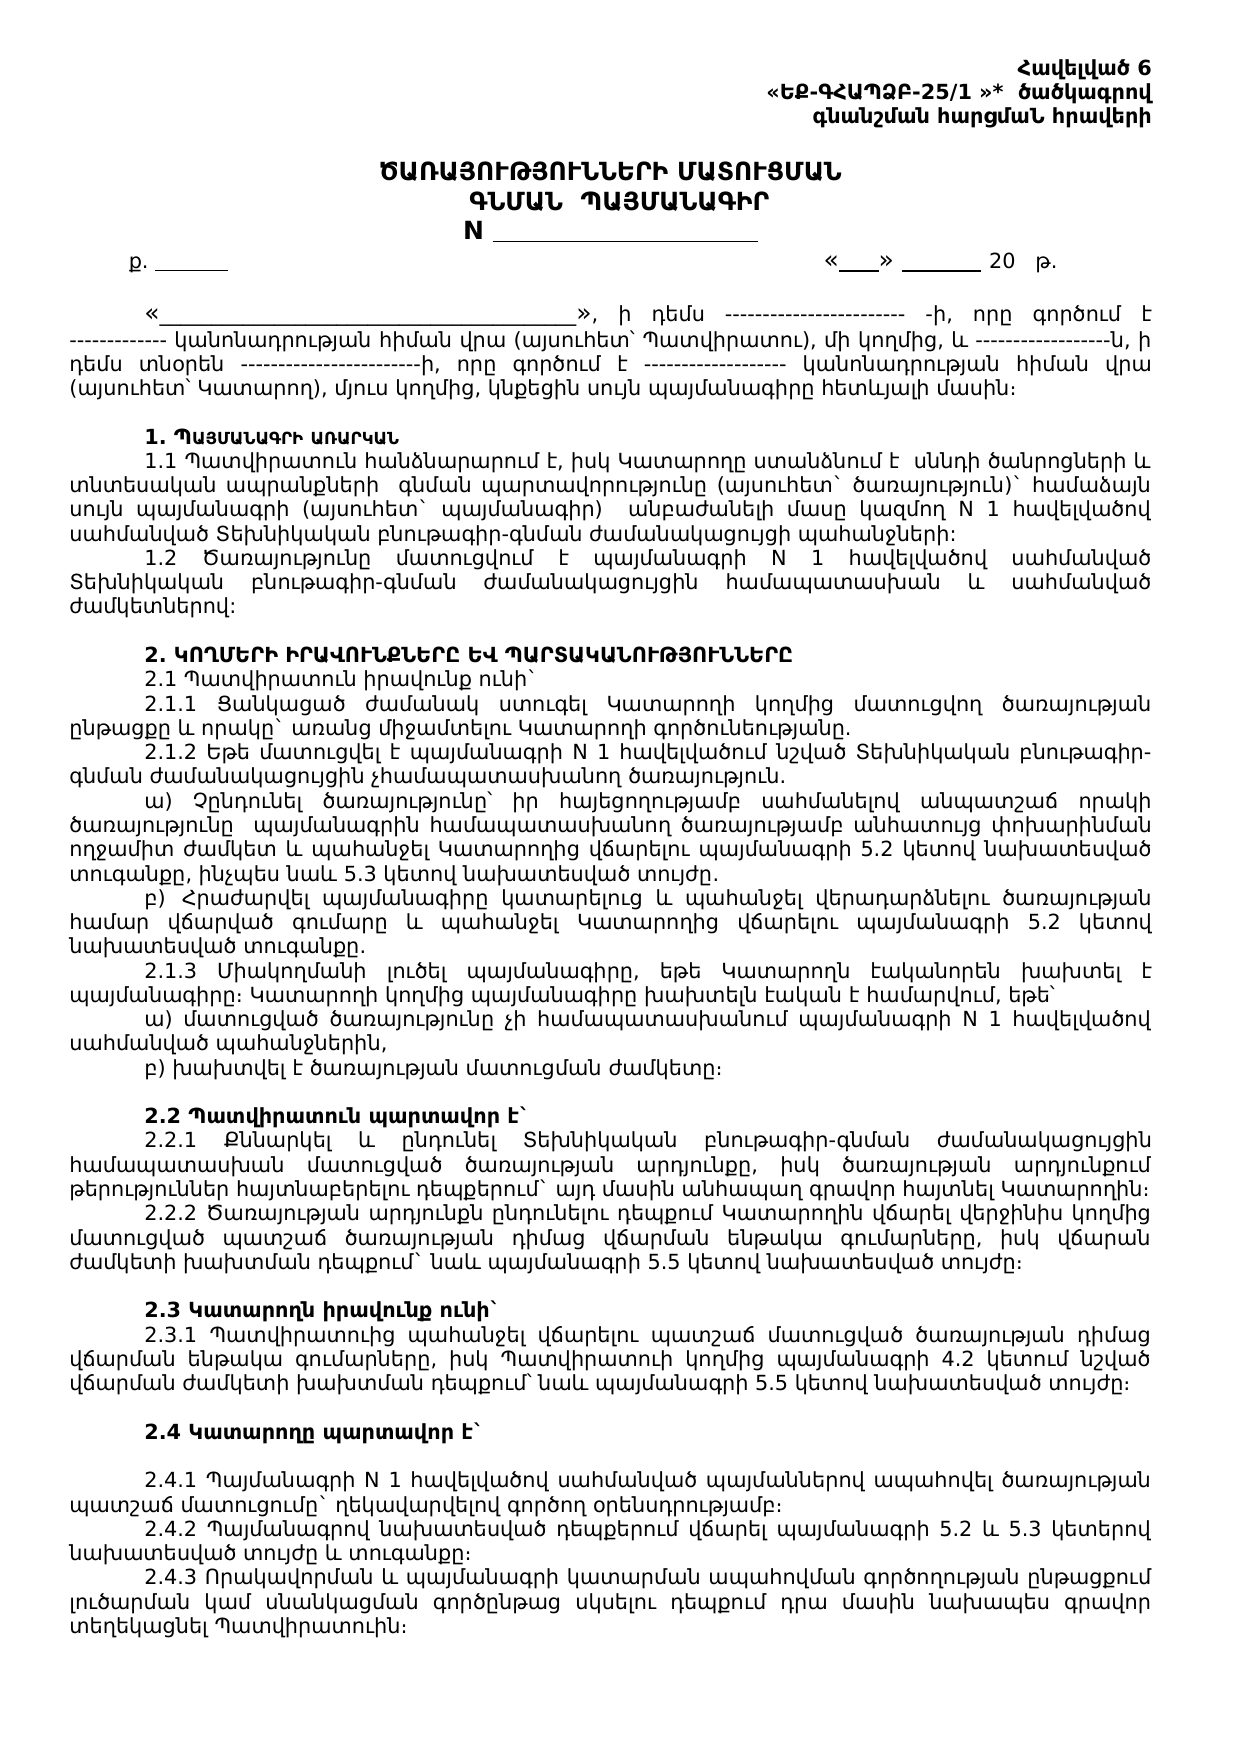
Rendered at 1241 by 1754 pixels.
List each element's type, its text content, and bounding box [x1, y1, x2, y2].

text 2.4.3 Որակավորման և պայմանագրի կատարման ապահովման գործողության ընթացքում լուծարման կամ սնանկացման գործընթաց սկսելու դեպքում դրա մասին նախապես գրավոր տեղեկացնել Պատվիրատուին։ [69, 1565, 1152, 1638]
text 2.2.1 Քննարկել և ընդունել Տեխնիկական բնութագիր-գնման ժամանակացույցին համապատասխան մատուցված ծառայության արդյունքը, իսկ ծառայության արդյունքում թերություններ հայտնաբերելու դեպքերում` այդ մասին անհապաղ գրավոր հայտնել Կատարողին։ [69, 1128, 1152, 1201]
text 2.4.2 Պայմանագրով նախատեսված դեպքերում վճարել պայմանագրի 5.2 և 5.3 կետերով նախատեսված տույժը և տուգանքը։ [69, 1517, 1152, 1565]
text 1. Պայմանագրի առարկան [69, 425, 1152, 449]
text ԳՆՄԱՆ ՊԱՅՄԱՆԱԳԻՐ [54, 187, 1152, 216]
text 2.4.1 Պայմանագրի N 1 հավելվածով սահմանված պայմաններով ապահովել ծառայության պատշաճ մատուցումը` ղեկավարվելով գործող օրենսդրությամբ։ [69, 1468, 1152, 1517]
text 2.1 Պատվիրատուն իրավունք ունի` [69, 667, 1152, 692]
text 2.3.1 Պատվիրատուից պահանջել վճարելու պատշաճ մատուցված ծառայության դիմաց վճարման ենթակա գումարները, իսկ Պատվիրատուի կողմից պայմանագրի 4.2 կետում նշված վճարման ժամկետի խախտման դեպքում՝ նաև պայմանագրի 5.5 կետով նախատեսված տույժը։ [69, 1323, 1152, 1396]
text «ԵՔ-ԳՀԱՊՁԲ-25/1 »* ծածկագրով [69, 80, 1152, 104]
text 2.4 Կատարողը պարտավոր է` [69, 1420, 1152, 1444]
text ա) մատուցված ծառայությունը չի համապատասխանում պայմանագրի N 1 հավելվածով սահմանված պահանջներին, [69, 1007, 1152, 1056]
text 1.1 Պատվիրատուն հանձնարարում է, իսկ Կատարողը ստանձնում է սննդի ծանրոցների և տնտեսական ապրանքների գնման պարտավորությունը (այսուհետ` ծառայություն)` համաձայն սույն պայմանագրի (այսուհետ` պայմանագիր) անբաժանելի մասը կազմող N 1 հավելվածով սահմանված Տեխնիկական բնութագիր-գնման ժամանակացույցի պահանջների: [69, 449, 1152, 546]
text գնանշման հարցմաՆ հրավերի [69, 104, 1152, 128]
text 2.2 Պատվիրատուն պարտավոր է` [69, 1104, 1152, 1128]
text 2. ԿՈՂՄԵՐԻ ԻՐԱՎՈՒՆՔՆԵՐԸ ԵՎ ՊԱՐՏԱԿԱՆՈՒԹՅՈՒՆՆԵՐԸ [69, 643, 1152, 667]
text 1.2 Ծառայությունը մատուցվում է պայմանագրի N 1 հավելվածով սահմանված Տեխնիկական բնութագիր-գնման ժամանակացույցին համապատասխան և սահմանված ժամկետներով: [69, 546, 1152, 619]
text բ) խախտվել է ծառայության մատուցման ժամկետը։ [69, 1056, 1152, 1080]
text բ) Հրաժարվել պայմանագիրը կատարելուց և պահանջել վերադարձնելու ծառայության համար վճարված գումարը և պահանջել Կատարողից վճարելու պայմանագրի 5.2 կետով նախատեսված տուգանքը. [69, 886, 1152, 959]
text ք. « » 20 թ. [69, 245, 1152, 274]
text N [54, 216, 1152, 245]
text 2.1.1 Ցանկացած ժամանակ ստուգել Կատարողի կողմից մատուցվող ծառայության ընթացքը և որակը` առանց միջամտելու Կատարողի գործունեությանը. [69, 692, 1152, 740]
text 2.1.3 Միակողմանի լուծել պայմանագիրը, եթե Կատարողն էականորեն խախտել է պայմանագիրը։ Կատարողի կողմից պայմանագիրը խախտելն էական է համարվում, եթե՝ [69, 959, 1152, 1007]
text ա) Չընդունել ծառայությունը՝ իր հայեցողությամբ սահմանելով անպատշաճ որակի ծառայությունը պայմանագրին համապատասխանող ծառայությամբ անհատույց փոխարինման ողջամիտ ժամկետ և պահանջել Կատարողից վճարելու պայմանագրի 5.2 կետով նախատեսված տուգանքը, ինչպես նաև 5.3 կետով նախատեսված տույժը. [69, 789, 1152, 886]
text Հավելված 6 [69, 56, 1152, 80]
text «________________________________________», ի դեմս ------------------------ -ի, որը գործում է ------------- կանոնադրության հիման վրա (այսուհետ՝ Պատվիրատու), մի կողմից, և ------------------ն, ի դեմս տնօրեն ------------------------ի, որը գործում է ------------------- կանոնադրության հիման վրա (այսուհետ՝ Կատարող), մյուս կողմից, կնքեցին սույն պայմանագիրը հետևյալի մասին։ [69, 298, 1152, 400]
text ԾԱՌԱՅՈՒԹՅՈՒՆՆԵՐԻ ՄԱՏՈՒՑՄԱՆ [54, 157, 1152, 187]
text 2.2.2 Ծառայության արդյունքն ընդունելու դեպքում Կատարողին վճարել վերջինիս կողմից մատուցված պատշաճ ծառայության դիմաց վճարման ենթակա գումարները, իսկ վճարան ժամկետի խախտման դեպքում` նաև պայմանագրի 5.5 կետով նախատեսված տույժը։ [69, 1201, 1152, 1274]
text 2.1.2 Եթե մատուցվել է պայմանագրի N 1 հավելվածում նշված Տեխնիկական բնութագիր-գնման ժամանակացույցին չհամապատասխանող ծառայություն. [69, 740, 1152, 789]
text 2.3 Կատարողն իրավունք ունի` [69, 1298, 1152, 1323]
